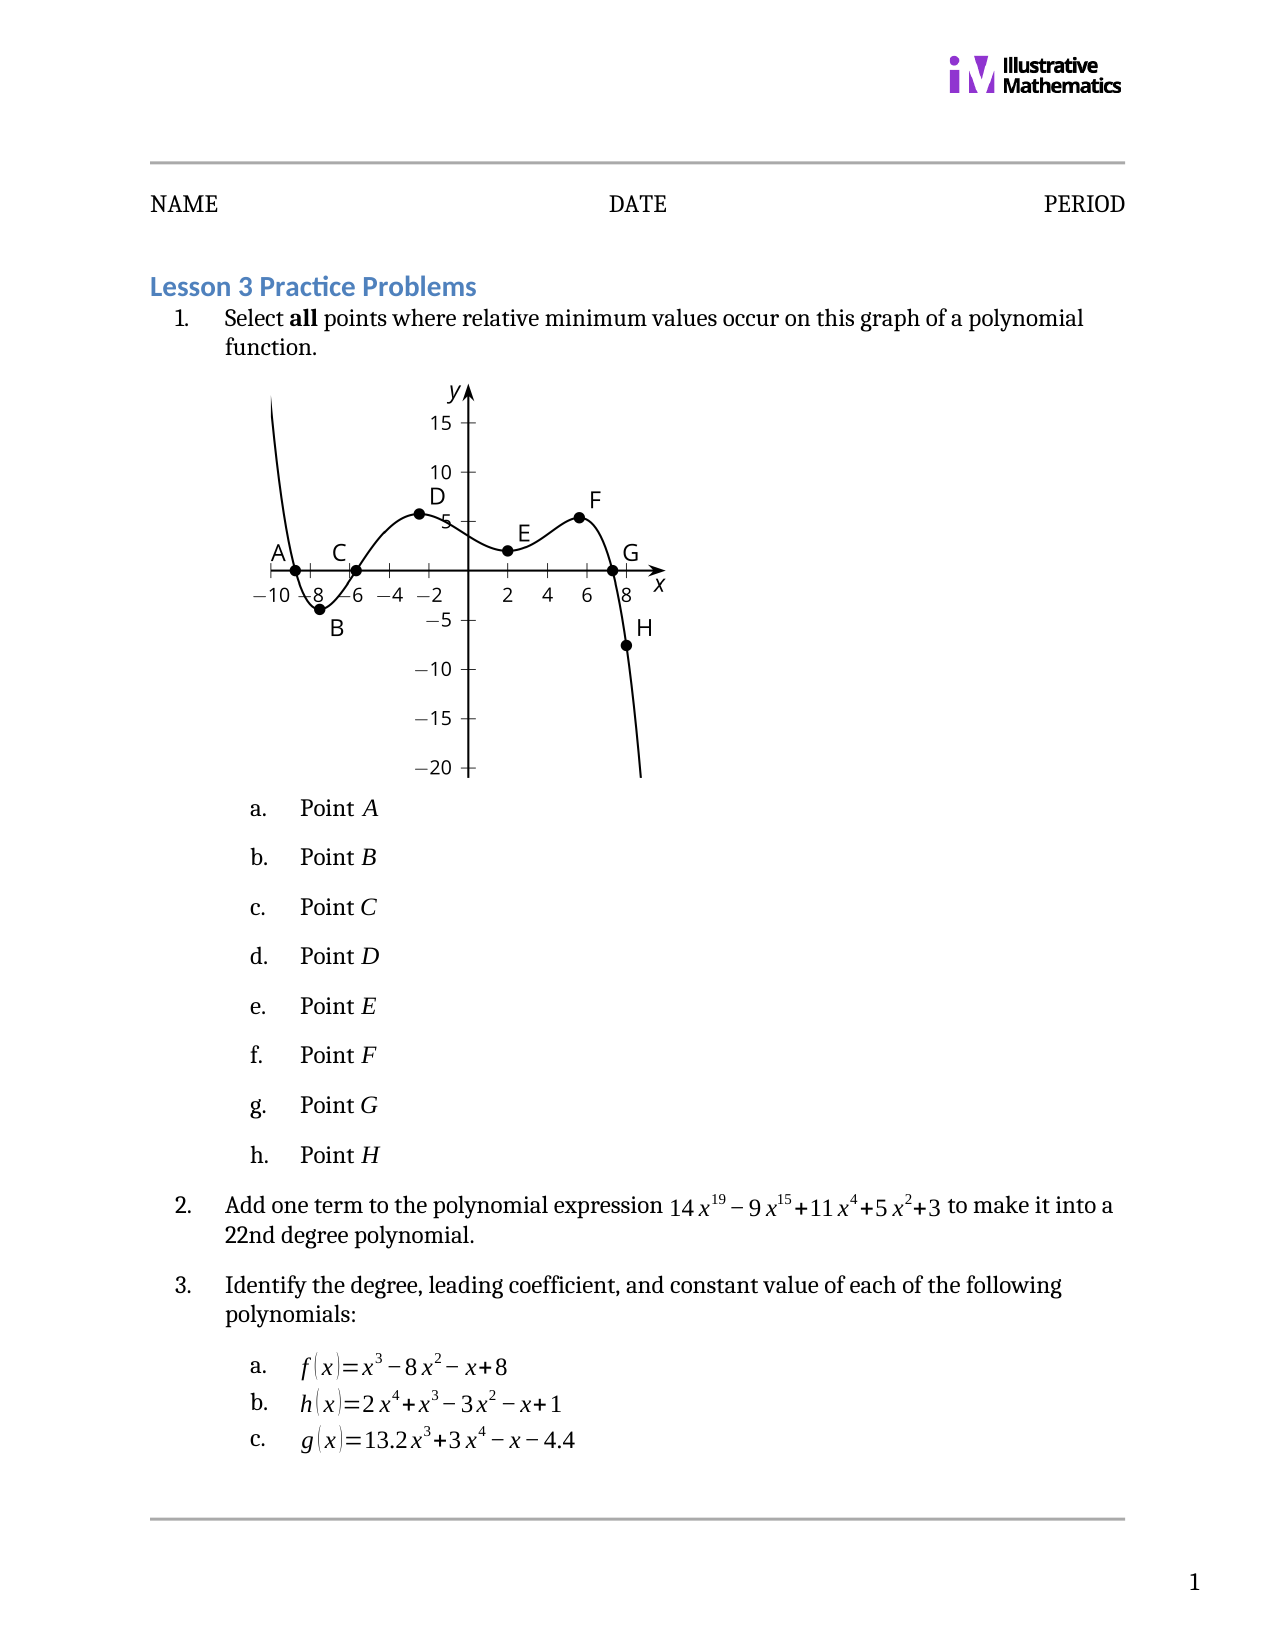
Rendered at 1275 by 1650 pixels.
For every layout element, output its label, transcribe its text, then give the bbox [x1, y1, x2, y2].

list Identify the degree, leading coefficient, and constant value of each of the following polynomials: [175, 1271, 1125, 1328]
picture [243, 382, 667, 784]
list Point [250, 793, 1125, 822]
subtitle Lesson 3 Practice Problems [150, 268, 1125, 304]
list Point [250, 893, 1125, 921]
picture [949, 55, 1121, 93]
list Point [250, 992, 1125, 1021]
list Add one term to the polynomial expression to make it into a 22nd degree polynomial. [175, 1190, 1125, 1250]
list Point [250, 1141, 1125, 1169]
list Point [250, 843, 1125, 872]
list Point [250, 1041, 1125, 1070]
list Select all points where relative minimum values occur on this graph of a polynomial function. [175, 304, 1125, 361]
list Point [250, 942, 1125, 971]
list Point [250, 1091, 1125, 1120]
